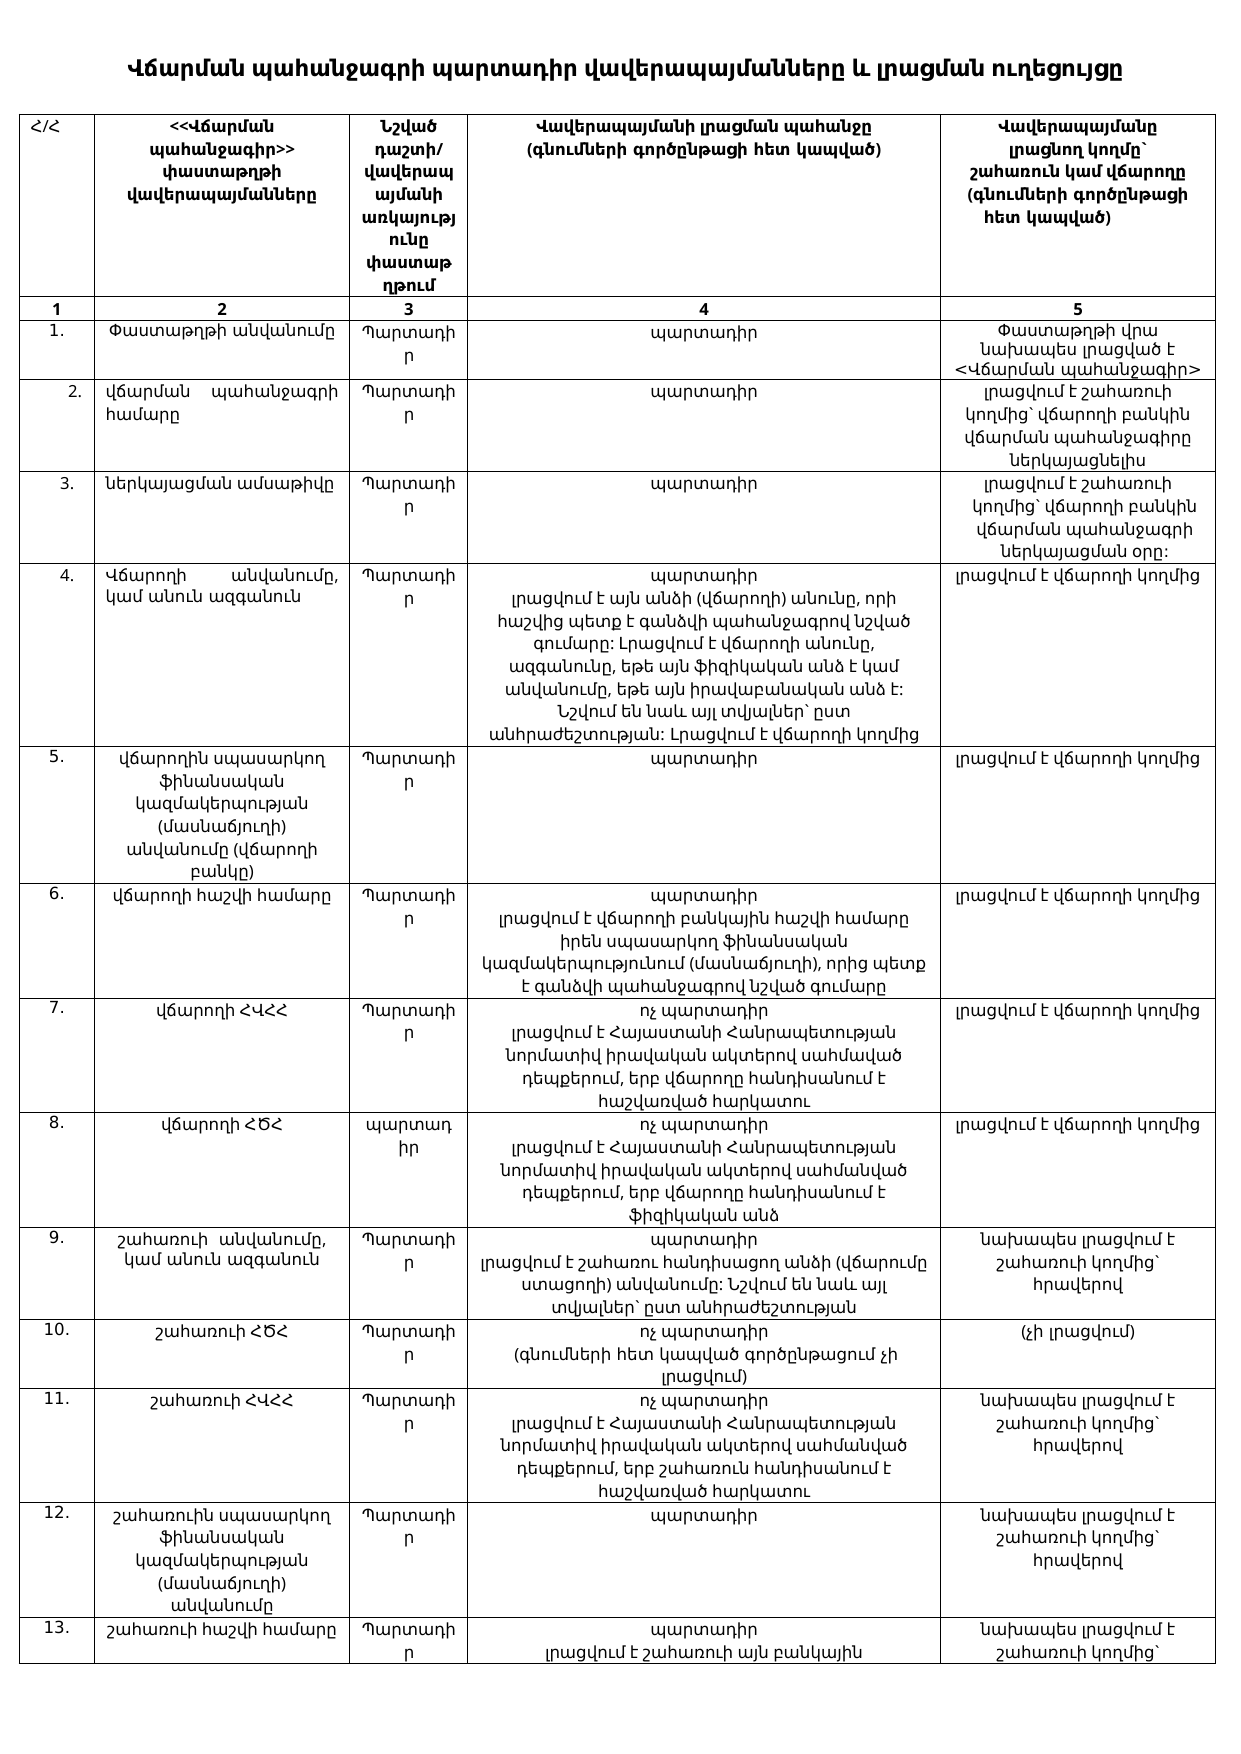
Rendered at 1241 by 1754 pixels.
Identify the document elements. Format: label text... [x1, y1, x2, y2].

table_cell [941, 1389, 1215, 1502]
table_cell 12. [20, 1503, 94, 1617]
table_cell վճարողի ՀՎՀՀ [95, 999, 349, 1112]
table_cell պարտադիր [468, 380, 940, 471]
table_cell պարտադիր [350, 1113, 467, 1227]
table_cell ոչ պարտադիր (գնումների հետ կապված գործընթացում չի լրացվում) [468, 1320, 940, 1388]
table_cell պարտադիր լրացվում է շահառու հանդիսացող անձի (վճարումը ստացողի) անվանումը: Նշվում են նաև այլ տվյալներ` ըստ անհրաժեշտության [468, 1228, 940, 1318]
table_cell Պարտադիր [350, 1228, 467, 1318]
table_cell 11. [20, 1389, 94, 1502]
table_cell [468, 1618, 940, 1663]
table_cell պարտադիր [468, 1503, 940, 1617]
table_cell Պարտադիր [350, 999, 467, 1112]
table_cell լրացվում է վճարողի կողմից [941, 564, 1215, 746]
table_cell վճարողի հաշվի համարը [95, 884, 349, 997]
table_cell Փաստաթղթի անվանումը [95, 321, 349, 379]
table_cell Պարտադիր [350, 1503, 467, 1617]
table_cell Պարտադիր [350, 380, 467, 471]
table_cell շահառուի ՀԾՀ [95, 1320, 349, 1388]
table_cell 13. [20, 1618, 94, 1663]
table_cell 10. [20, 1320, 94, 1388]
table_cell Պարտադիր [350, 1618, 467, 1663]
table_cell լրացվում է շահառուի կողմից` վճարողի բանկին վճարման պահանջագրի ներկայացման օրը: [941, 472, 1215, 563]
table_cell 7. [20, 999, 94, 1112]
table_cell Պարտադիր [350, 884, 467, 997]
table_cell լրացվում է վճարողի կողմից [941, 1113, 1215, 1227]
table_header Հ/Հ [20, 115, 94, 296]
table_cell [941, 1618, 1215, 1663]
table_cell վճարողի ՀԾՀ [95, 1113, 349, 1227]
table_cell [941, 1503, 1215, 1617]
table_cell 1 [20, 297, 94, 320]
table_cell 2 [95, 297, 349, 320]
table_cell պարտադիր [468, 472, 940, 563]
table_header Վավերապայմանը լրացնող կողմը` շահառուն կամ վճարողը (գնումների գործընթացի հետ կապված) [941, 115, 1215, 296]
table_cell լրացվում է վճարողի կողմից [941, 999, 1215, 1112]
table_cell Պարտադիր [350, 564, 467, 746]
table_cell լրացվում է վճարողի կողմից [941, 884, 1215, 997]
table_cell վճարողին սպասարկող ֆինանսական կազմակերպության (մասնաճյուղի) անվանումը (վճարողի բանկը) [95, 747, 349, 883]
table_cell ոչ պարտադիր լրացվում է Հայաստանի Հանրապետության նորմատիվ իրավական ակտերով սահմանված դեպքերում, երբ վճարողը հանդիսանում է ֆիզիկական անձ [468, 1113, 940, 1227]
table_cell նախապես լրացվում է շահառուի կողմից` հրավերով [941, 1228, 1215, 1318]
table_cell Փաստաթղթի վրա նախապես լրացված է <Վճարման պահանջագիր> [941, 321, 1215, 379]
table_cell [20, 380, 94, 471]
table_header Նշված դաշտի/ վավերապայմանի առկայությունը փաստաթղթում [350, 115, 467, 296]
table_cell ոչ պարտադիր լրացվում է Հայաստանի Հանրապետության նորմատիվ իրավական ակտերով սահմաված դեպքերում, երբ վճարողը հանդիսանում է հաշվառված հարկատու [468, 999, 940, 1112]
table_cell 1. [20, 321, 94, 379]
table_cell ոչ պարտադիր լրացվում է Հայաստանի Հանրապետության նորմատիվ իրավական ակտերով սահմանված դեպքերում, երբ շահառուն հանդիսանում է հաշվառված հարկատու [468, 1389, 940, 1502]
table_cell 5 [941, 297, 1215, 320]
table_cell պարտադիր լրացվում է վճարողի բանկային հաշվի համարը իրեն սպասարկող ֆինանսական կազմակերպությունում (մասնաճյուղի), որից պետք է գանձվի պահանջագրով նշված գումարը [468, 884, 940, 997]
table_cell վճարման պահանջագրի համարը [95, 380, 349, 471]
table_cell Պարտադիր [350, 472, 467, 563]
table_cell 5. [20, 747, 94, 883]
table_cell 4 [468, 297, 940, 320]
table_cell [95, 1618, 349, 1663]
table_cell 8. [20, 1113, 94, 1227]
text Վճարման պահանջագրի պարտադիր վավերապայմանները և լրացման ուղեցույցը [69, 56, 1181, 82]
table_cell Պարտադիր [350, 747, 467, 883]
table_cell Պարտադիր [350, 1389, 467, 1502]
table_cell լրացվում է շահառուի կողմից` վճարողի բանկին վճարման պահանջագիրը ներկայացնելիս [941, 380, 1215, 471]
table_cell պարտադիր [468, 747, 940, 883]
table_cell շահառուի անվանումը, կամ անուն ազգանուն [95, 1228, 349, 1318]
table_cell պարտադիր լրացվում է այն անձի (վճարողի) անունը, որի հաշվից պետք է գանձվի պահանջագրով նշված գումարը: Լրացվում է վճարողի անունը, ազգանունը, եթե այն ֆիզիկական անձ է կամ անվանումը, եթե այն իրավաբանական անձ է: Նշվում են նաև այլ տվյալներ` ըստ անհրաժեշտության: Լրացվում է վճարողի կողմից [468, 564, 940, 746]
table_cell Պարտադիր [350, 1320, 467, 1388]
table_header <<Վճարման պահանջագիր>> փաստաթղթի վավերապայմանները [95, 115, 349, 296]
table_cell Վճարողի անվանումը, կամ անուն ազգանուն [95, 564, 349, 746]
table_cell 6. [20, 884, 94, 997]
table_cell լրացվում է վճարողի կողմից [941, 747, 1215, 883]
table_cell [20, 564, 94, 746]
table_cell 3 [350, 297, 467, 320]
table_cell [20, 472, 94, 563]
table_cell 9. [20, 1228, 94, 1318]
table_cell ներկայացման ամսաթիվը [95, 472, 349, 563]
table_cell Պարտադիր [350, 321, 467, 379]
table_cell (չի լրացվում) [941, 1320, 1215, 1388]
table_header Վավերապայմանի լրացման պահանջը (գնումների գործընթացի հետ կապված) [468, 115, 940, 296]
table_cell շահառուի ՀՎՀՀ [95, 1389, 349, 1502]
table_cell պարտադիր [468, 321, 940, 379]
table_cell շահառուին սպասարկող ֆինանսական կազմակերպության (մասնաճյուղի) անվանումը [95, 1503, 349, 1617]
